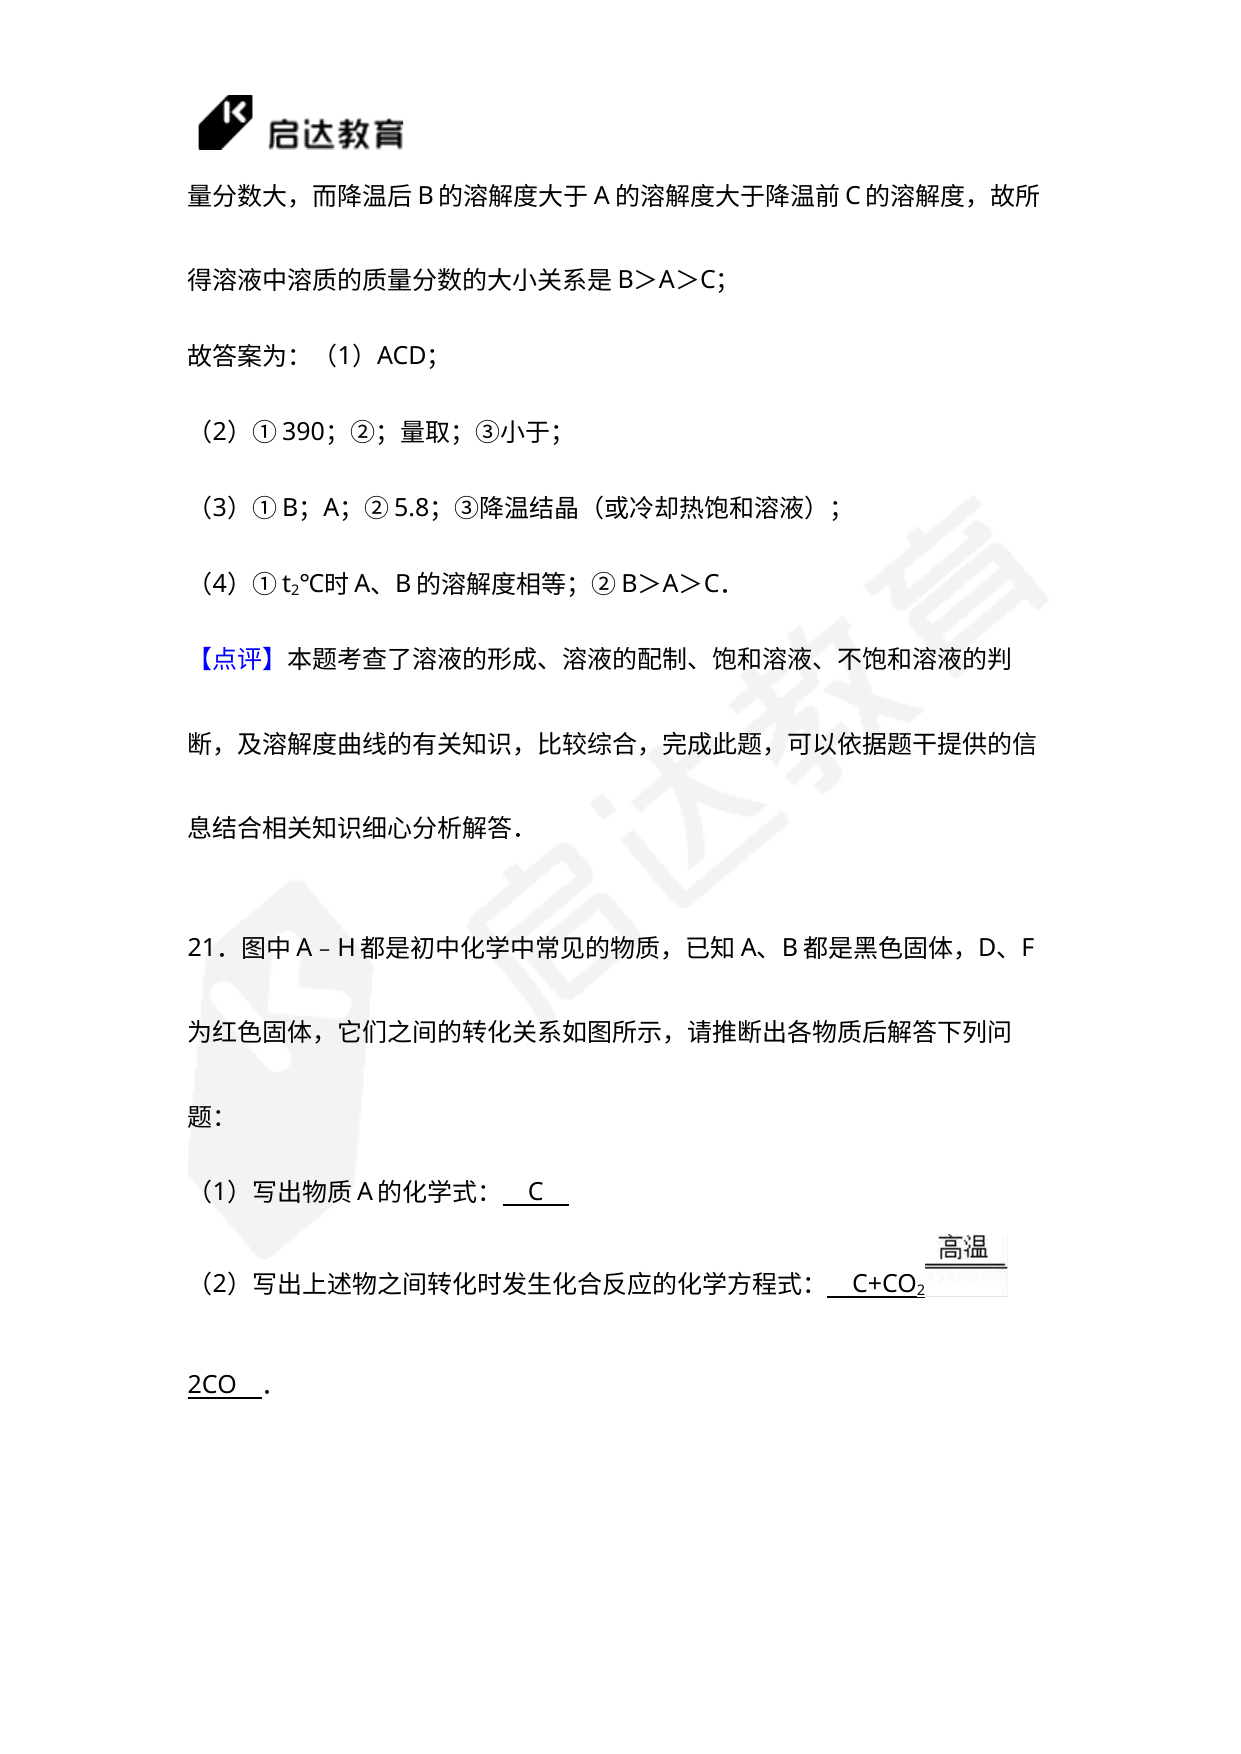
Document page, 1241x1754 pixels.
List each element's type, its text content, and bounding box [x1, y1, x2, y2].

picture [925, 1234, 1008, 1297]
text （3）①B；A；②5.8；③降温结晶（或冷却热饱和溶液）； [187, 474, 1053, 539]
picture [198, 95, 404, 150]
text （2）①390；②；量取；③小于； [187, 398, 1053, 463]
text （1）写出物质A的化学式： C [187, 1158, 1053, 1223]
text （2）写出上述物之间转化时发生化合反应的化学方程式： C+CO22CO ． [187, 1234, 1053, 1416]
text 【点评】本题考查了溶液的形成、溶液的配制、饱和溶液、不饱和溶液的判断，及溶解度曲线的有关知识，比较综合，完成此题，可以依据题干提供的信息结合相关知识细心分析解答． [187, 626, 1053, 859]
text （4）①t2℃时A、B的溶解度相等；②B＞A＞C． [187, 550, 1053, 615]
text 21．图中A﹣H都是初中化学中常见的物质，已知A、B都是黑色固体，D、F为红色固体，它们之间的转化关系如图所示，请推断出各物质后解答下列问题： [187, 914, 1053, 1148]
text 故答案为：（1）ACD； [187, 322, 1053, 387]
